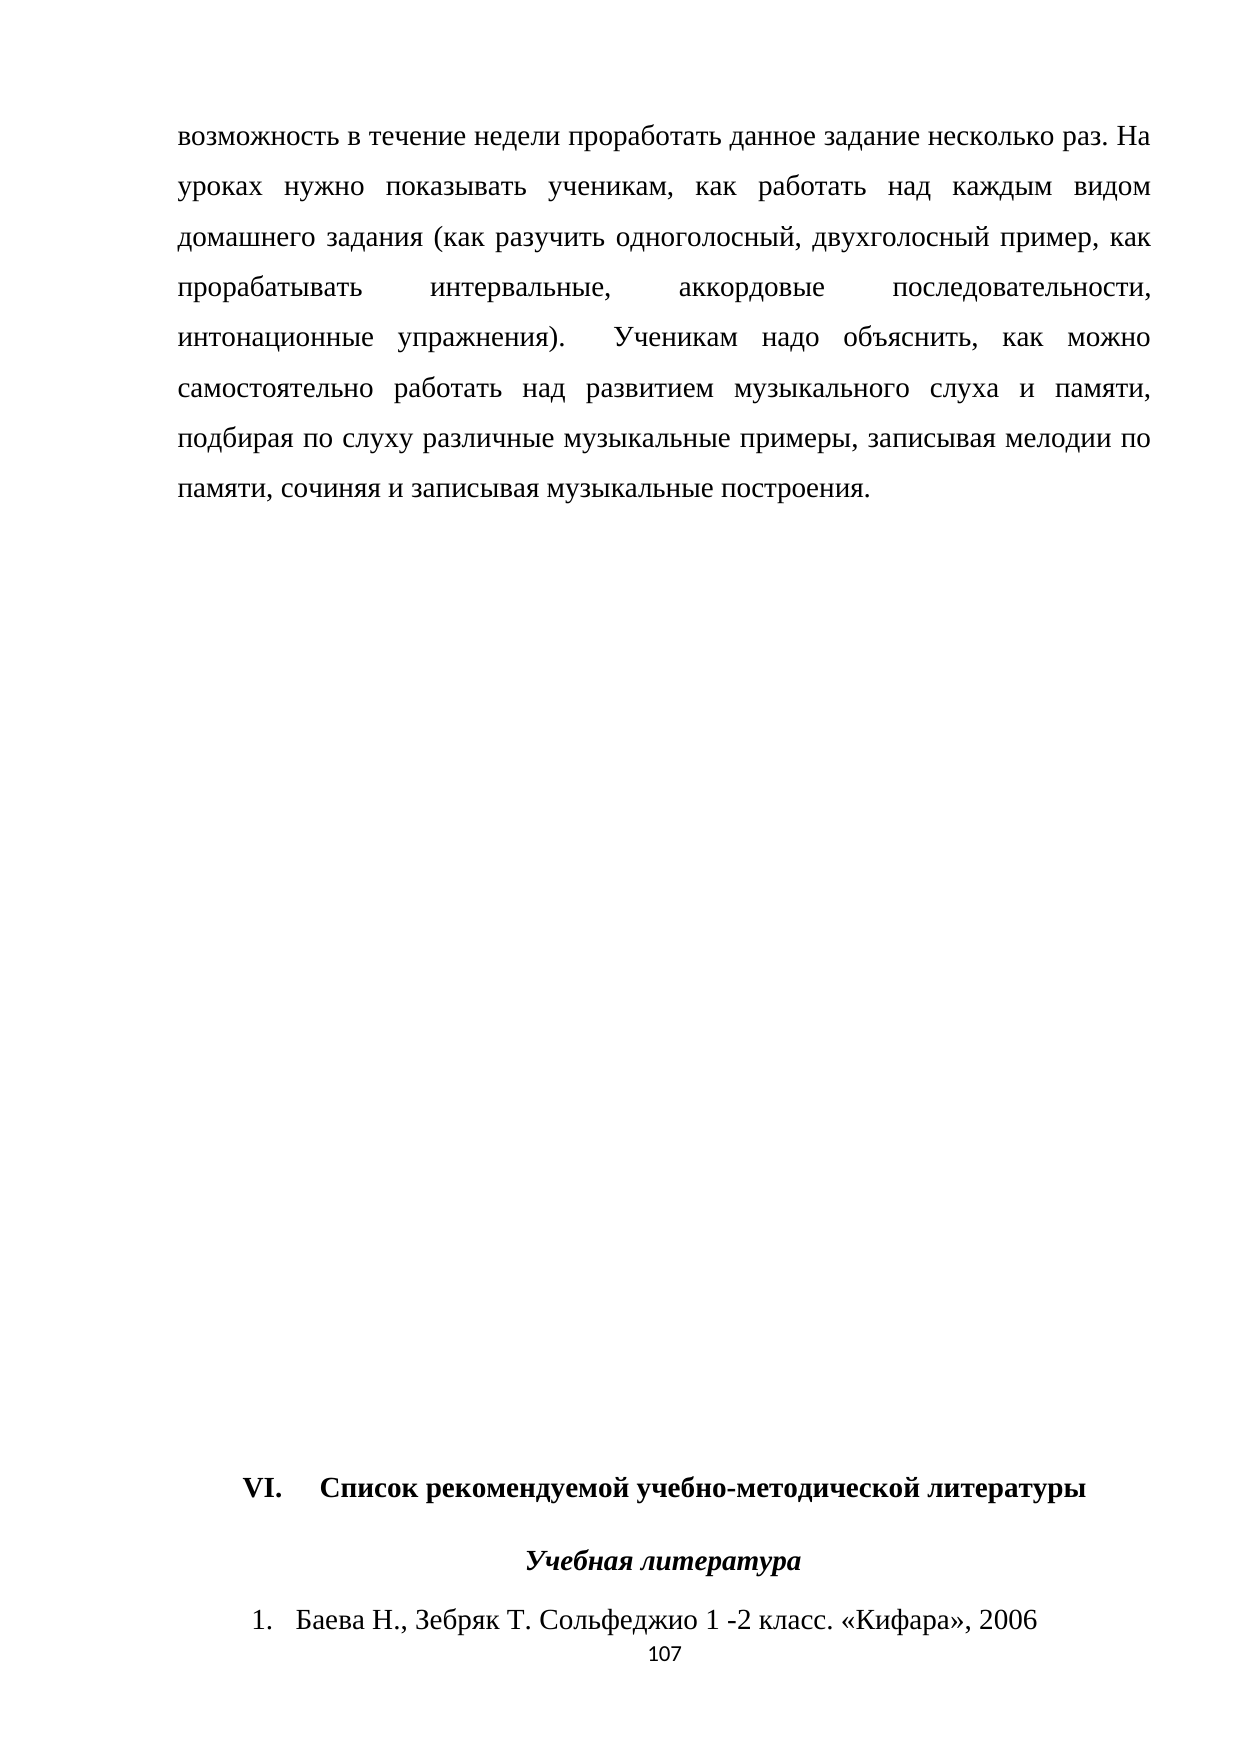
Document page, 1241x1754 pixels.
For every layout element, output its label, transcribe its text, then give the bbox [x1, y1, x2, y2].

text Учебная литература [177, 1543, 1152, 1576]
text VI. Список рекомендуемой учебно-методической литературы [177, 1471, 1152, 1504]
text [177, 118, 1152, 504]
list Баева Н., Зебряк Т. Сольфеджио 1 -2 класс. «Кифара», 2006 [177, 1602, 1152, 1636]
